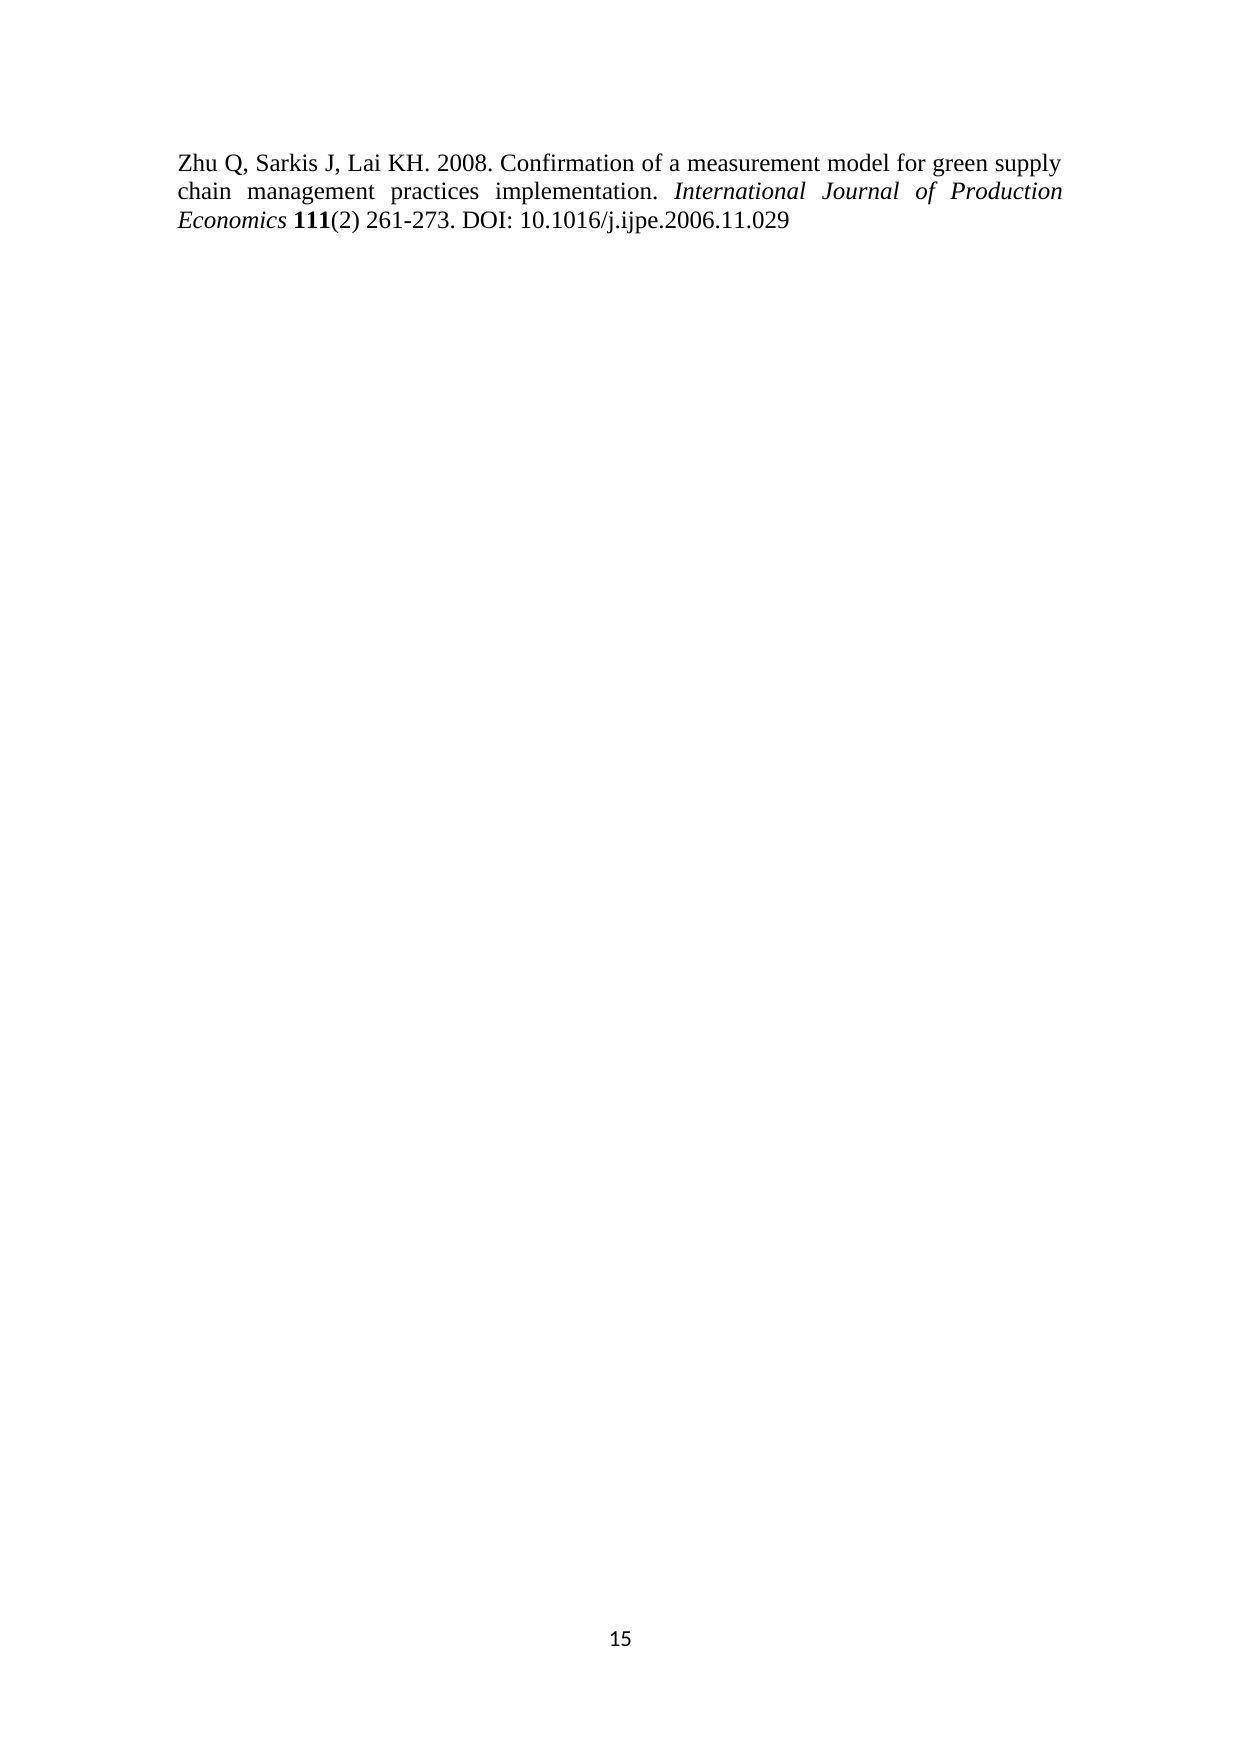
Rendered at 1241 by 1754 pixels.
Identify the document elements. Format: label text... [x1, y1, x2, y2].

text Zhu Q, Sarkis J, Lai KH. 2008. Confirmation of a measurement model for green supply chain management practices implementation. International Journal of Production Economics 111(2) 261-273. DOI: 10.1016/j.ijpe.2006.11.029 [177, 148, 1063, 234]
